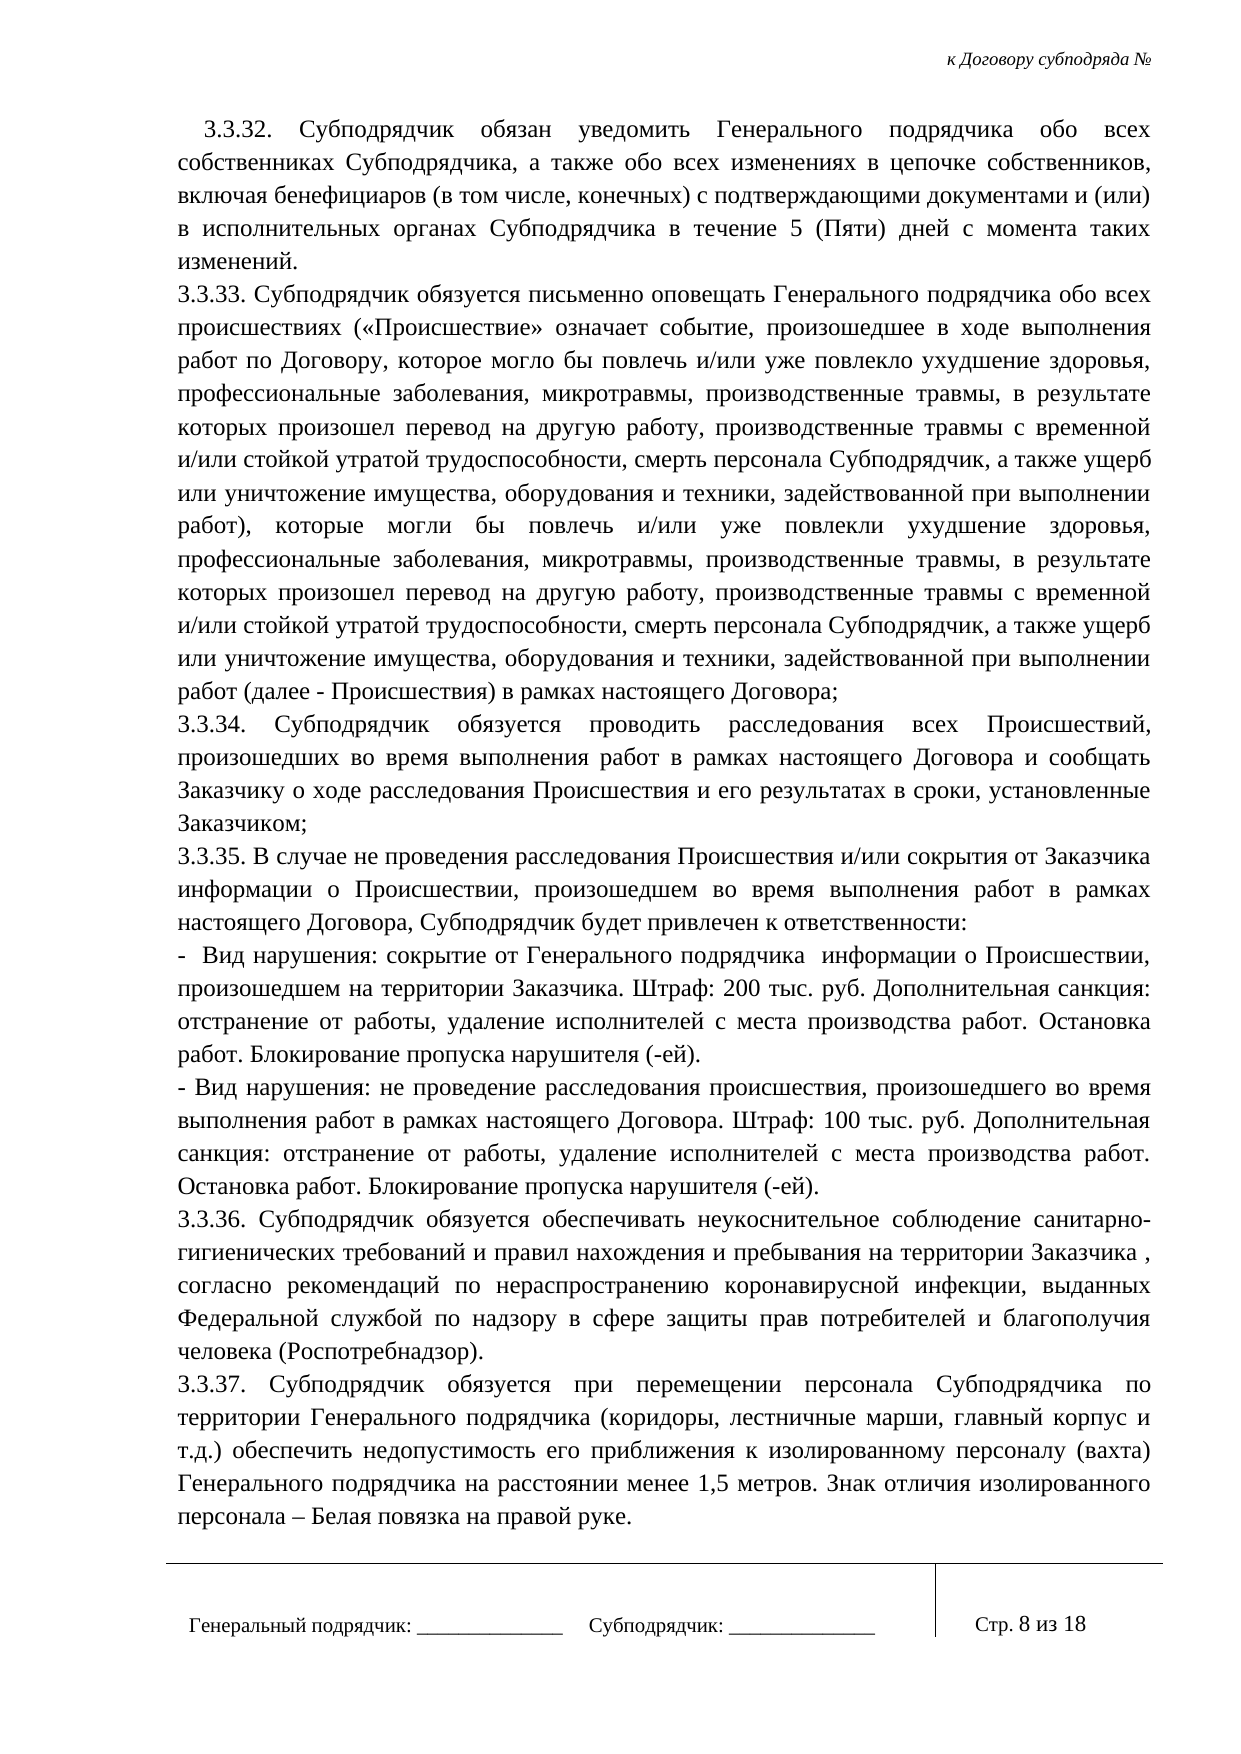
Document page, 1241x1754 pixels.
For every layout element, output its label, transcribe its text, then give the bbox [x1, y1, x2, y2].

list 3.3.34. Субподрядчик обязуется проводить расследования всех Происшествий, произошедших во время выполнения работ в рамках настоящего Договора и сообщать Заказчику о ходе расследования Происшествия и его результатах в сроки, установленные Заказчиком; [177, 709, 1152, 837]
list 3.3.33. Субподрядчик обязуется письменно оповещать Генерального подрядчика обо всех происшествиях («Происшествие» означает событие, произошедшее в ходе выполнения работ по Договору, которое могло бы повлечь и/или уже повлекло ухудшение здоровья, профессиональные заболевания, микротравмы, производственные травмы, в результате которых произошел перевод на другую работу, производственные травмы с временной и/или стойкой утратой трудоспособности, смерть персонала Субподрядчик, а также ущерб или уничтожение имущества, оборудования и техники, задействованной при выполнении работ), которые могли бы повлечь и/или уже повлекли ухудшение здоровья, профессиональные заболевания, микротравмы, производственные травмы, в результате которых произошел перевод на другую работу, производственные травмы с временной и/или стойкой утратой трудоспособности, смерть персонала Субподрядчик, а также ущерб или уничтожение имущества, оборудования и техники, задействованной при выполнении работ (далее - Происшествия) в рамках настоящего Договора; [177, 279, 1152, 704]
list 3.3.35. В случае не проведения расследования Происшествия и/или сокрытия от Заказчика информации о Происшествии, произошедшем во время выполнения работ в рамках настоящего Договора, Субподрядчик будет привлечен к ответственности: [177, 841, 1152, 936]
list - Вид нарушения: не проведение расследования происшествия, произошедшего во время выполнения работ в рамках настоящего Договора. Штраф: 100 тыс. руб. Дополнительная санкция: отстранение от работы, удаление исполнителей с места производства работ. Остановка работ. Блокирование пропуска нарушителя (-ей). [177, 1072, 1152, 1200]
list - Вид нарушения: сокрытие от Генерального подрядчика информации о Происшествии, произошедшем на территории Заказчика. Штраф: 200 тыс. руб. Дополнительная санкция: отстранение от работы, удаление исполнителей с места производства работ. Остановка работ. Блокирование пропуска нарушителя (-ей). [177, 940, 1152, 1068]
list 3.3.36. Субподрядчик обязуется обеспечивать неукоснительное соблюдение санитарно-гигиенических требований и правил нахождения и пребывания на территории Заказчика , согласно рекомендаций по нераспространению коронавирусной инфекции, выданных Федеральной службой по надзору в сфере защиты прав потребителей и благополучия человека (Роспотребнадзор). [177, 1204, 1152, 1365]
list 3.3.32. Субподрядчик обязан уведомить Генерального подрядчика обо всех собственниках Субподрядчика, а также обо всех изменениях в цепочке собственников, включая бенефициаров (в том числе, конечных) с подтверждающими документами и (или) в исполнительных органах Субподрядчика в течение 5 (Пяти) дней с момента таких изменений. [177, 114, 1152, 275]
list 3.3.37. Субподрядчик обязуется при перемещении персонала Субподрядчика по территории Генерального подрядчика (коридоры, лестничные марши, главный корпус и т.д.) обеспечить недопустимость его приближения к изолированному персоналу (вахта) Генерального подрядчика на расстоянии менее 1,5 метров. Знак отличия изолированного персонала – Белая повязка на правой руке. [177, 1369, 1152, 1530]
